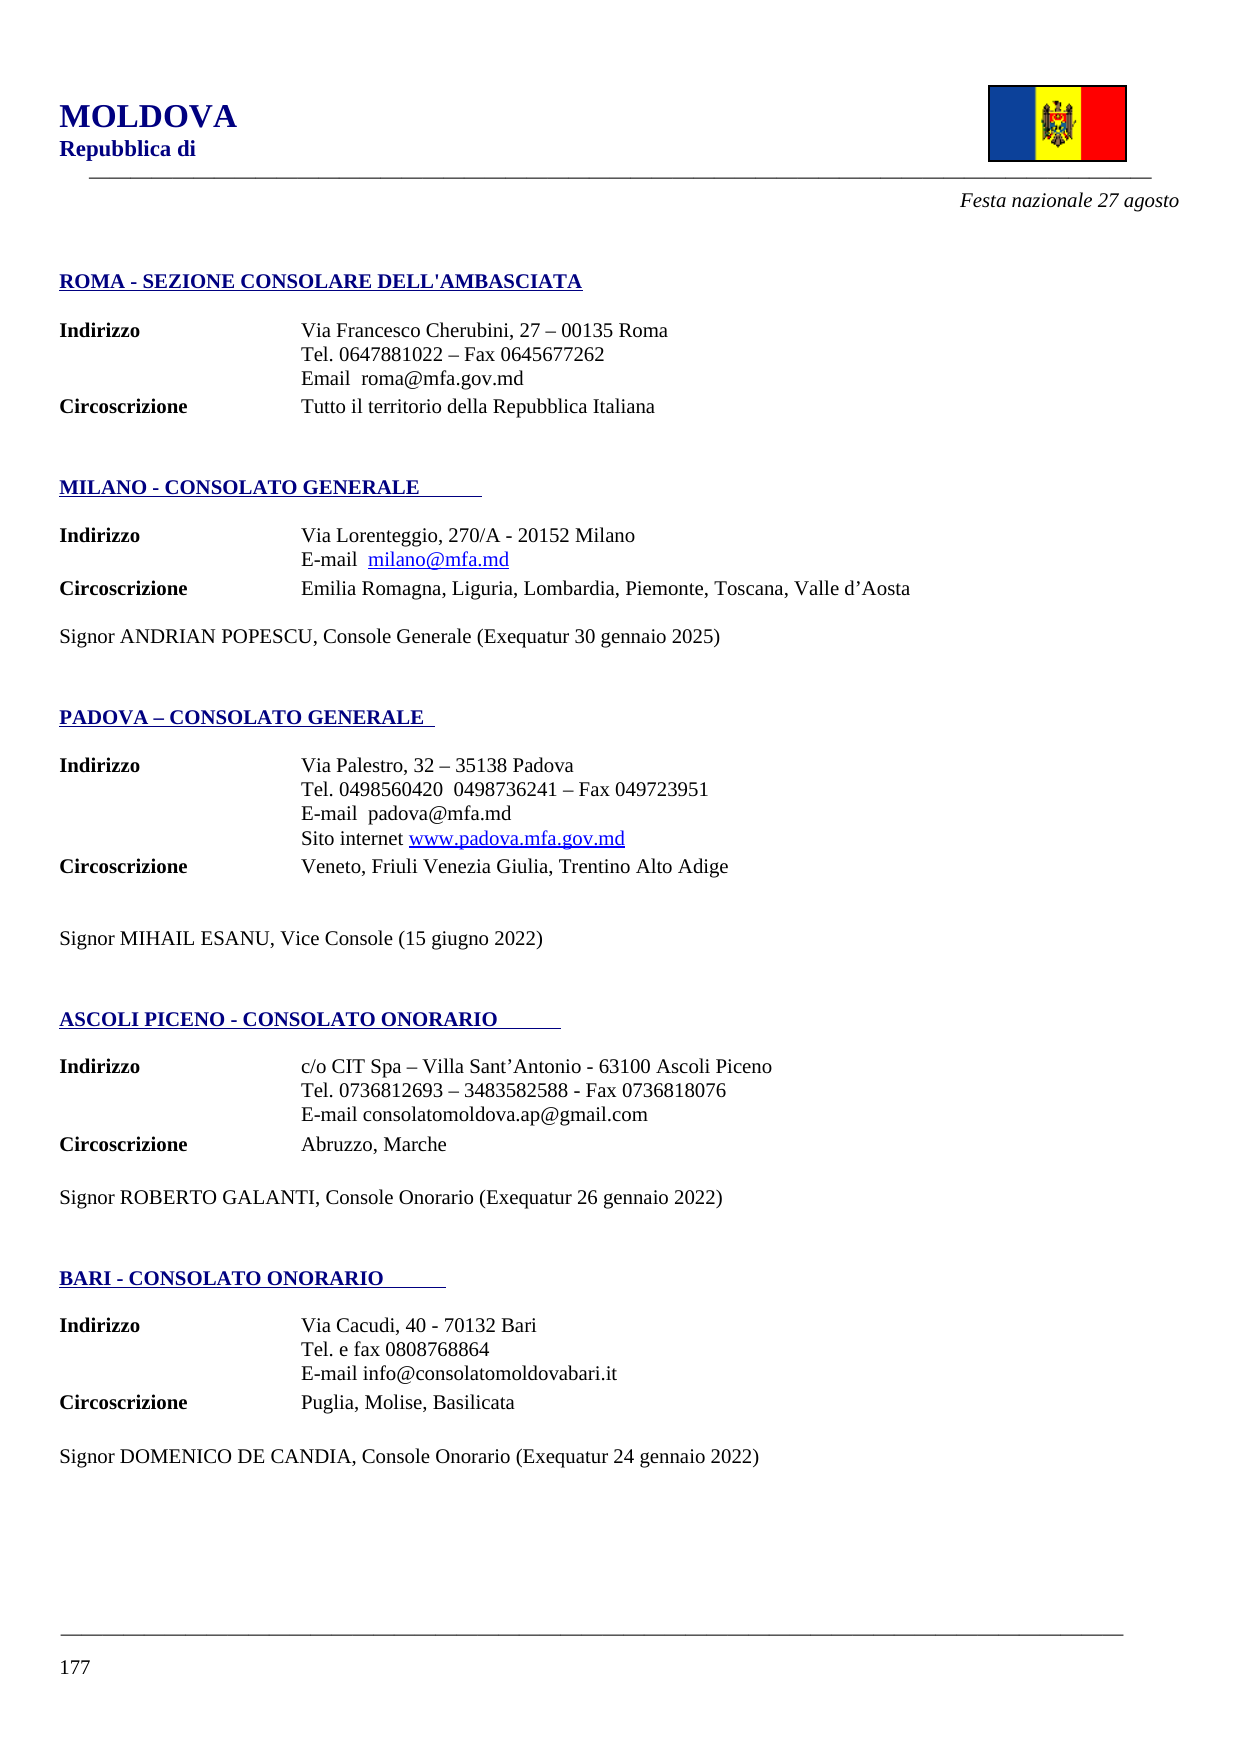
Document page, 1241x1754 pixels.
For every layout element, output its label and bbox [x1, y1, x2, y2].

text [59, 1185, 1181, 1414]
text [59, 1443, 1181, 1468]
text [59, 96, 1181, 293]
picture [990, 87, 1125, 160]
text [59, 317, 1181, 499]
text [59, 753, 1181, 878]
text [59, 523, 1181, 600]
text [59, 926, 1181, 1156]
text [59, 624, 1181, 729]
